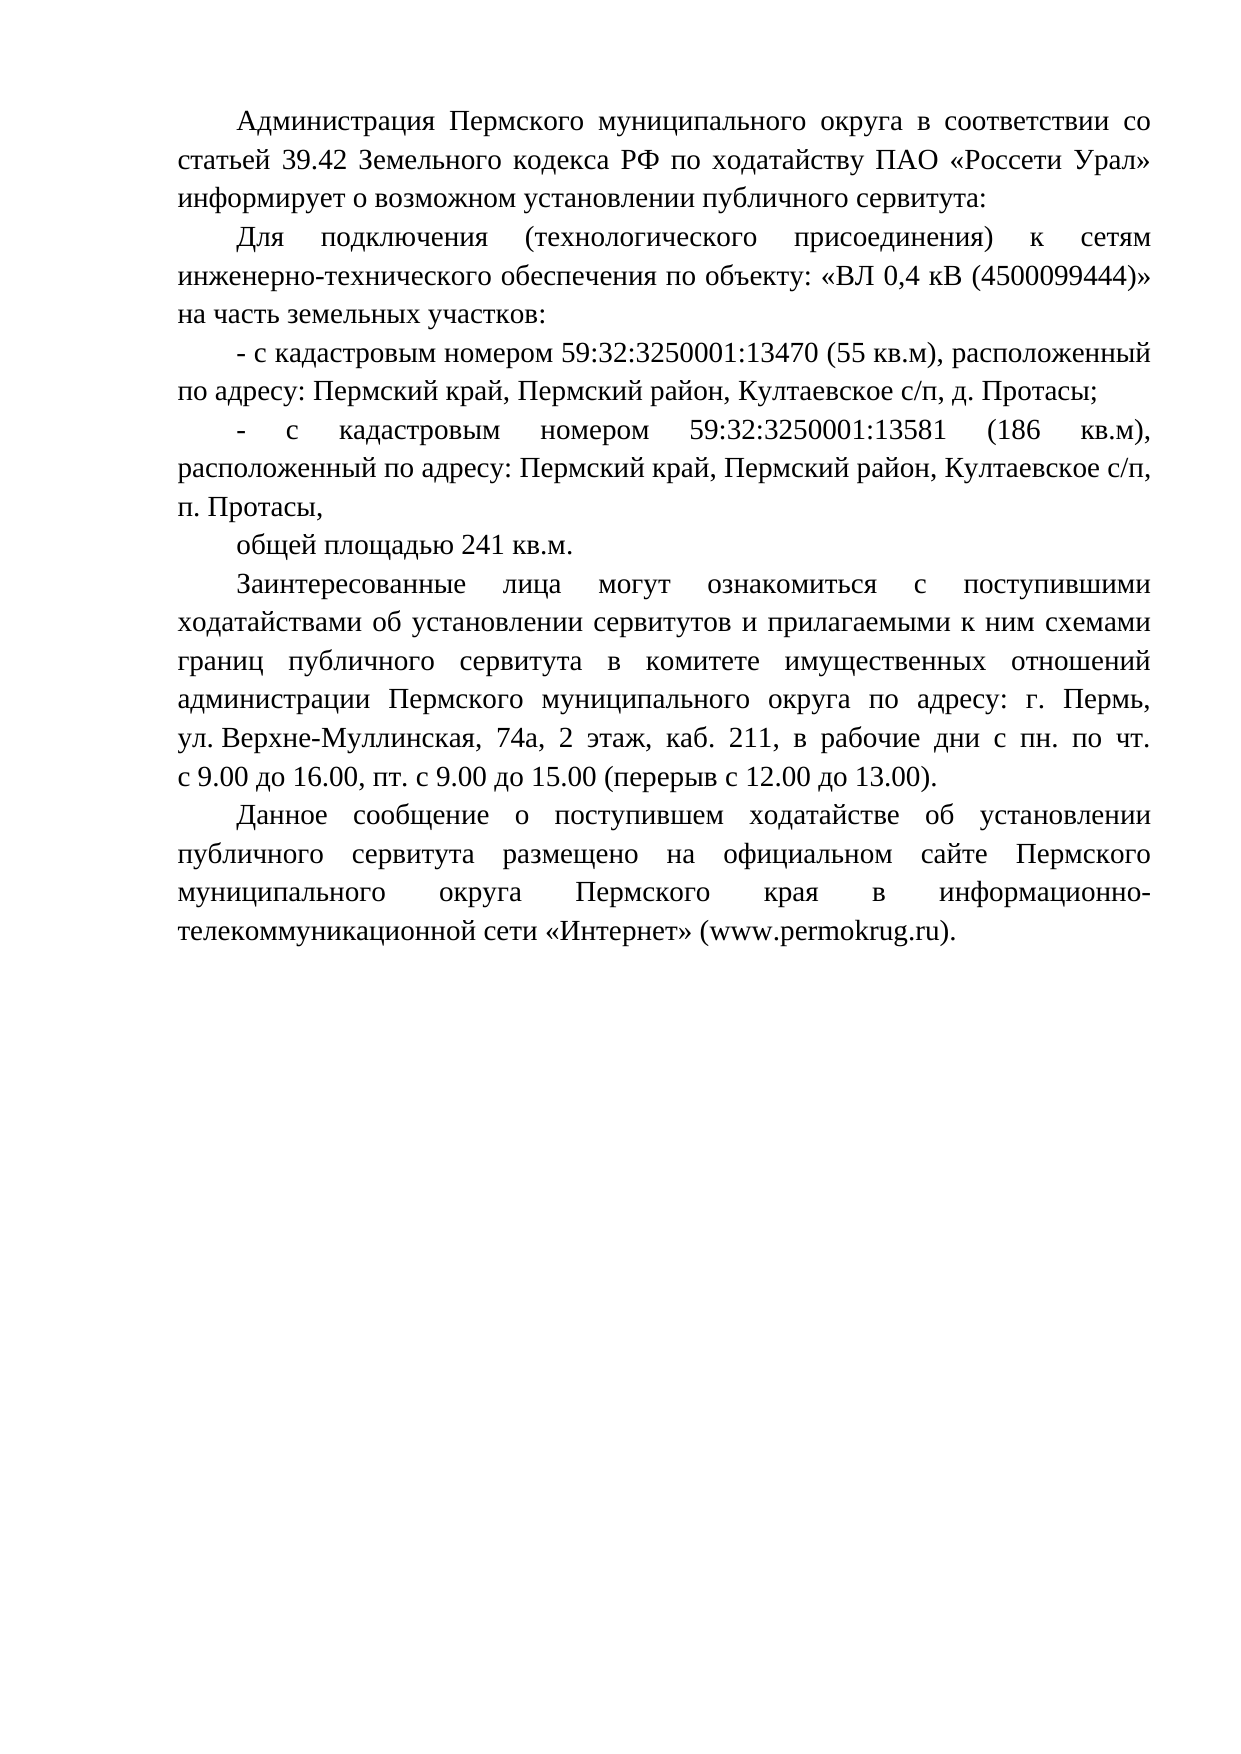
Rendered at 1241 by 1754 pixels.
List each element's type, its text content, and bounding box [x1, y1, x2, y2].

text Администрация Пермского муниципального округа в соответствии со статьей 39.42 Земельного кодекса РФ по ходатайству ПАО «Россети Урал» информирует о возможном установлении публичного сервитута: [177, 103, 1152, 214]
list общей площадью 241 кв.м. [177, 527, 1152, 561]
text Данное сообщение о поступившем ходатайстве об установлении публичного сервитута размещено на официальном сайте Пермского муниципального округа Пермского края в информационно-телекоммуникационной сети «Интернет» (www.permokrug.ru). [177, 797, 1152, 946]
list - с кадастровым номером 59:32:3250001:13581 (186 кв.м), расположенный по адресу: Пермский край, Пермский район, Култаевское с/п, п. Протасы, [177, 412, 1152, 522]
list - с кадастровым номером 59:32:3250001:13470 (55 кв.м), расположенный по адресу: Пермский край, Пермский район, Култаевское с/п, д. Протасы; [177, 335, 1152, 407]
list Для подключения (технологического присоединения) к сетям инженерно-технического обеспечения по объекту: «ВЛ 0,4 кВ (4500099444)» на часть земельных участков: [177, 219, 1152, 330]
list Заинтересованные лица могут ознакомиться с поступившими ходатайствами об установлении сервитутов и прилагаемыми к ним схемами границ публичного сервитута в комитете имущественных отношений администрации Пермского муниципального округа по адресу: г. Пермь, ул. Верхне-Муллинская, 74а, 2 этаж, каб. 211, в рабочие дни с пн. по чт. с 9.00 до 16.00, пт. с 9.00 до 15.00 (перерыв с 12.00 до 13.00). [177, 566, 1152, 792]
